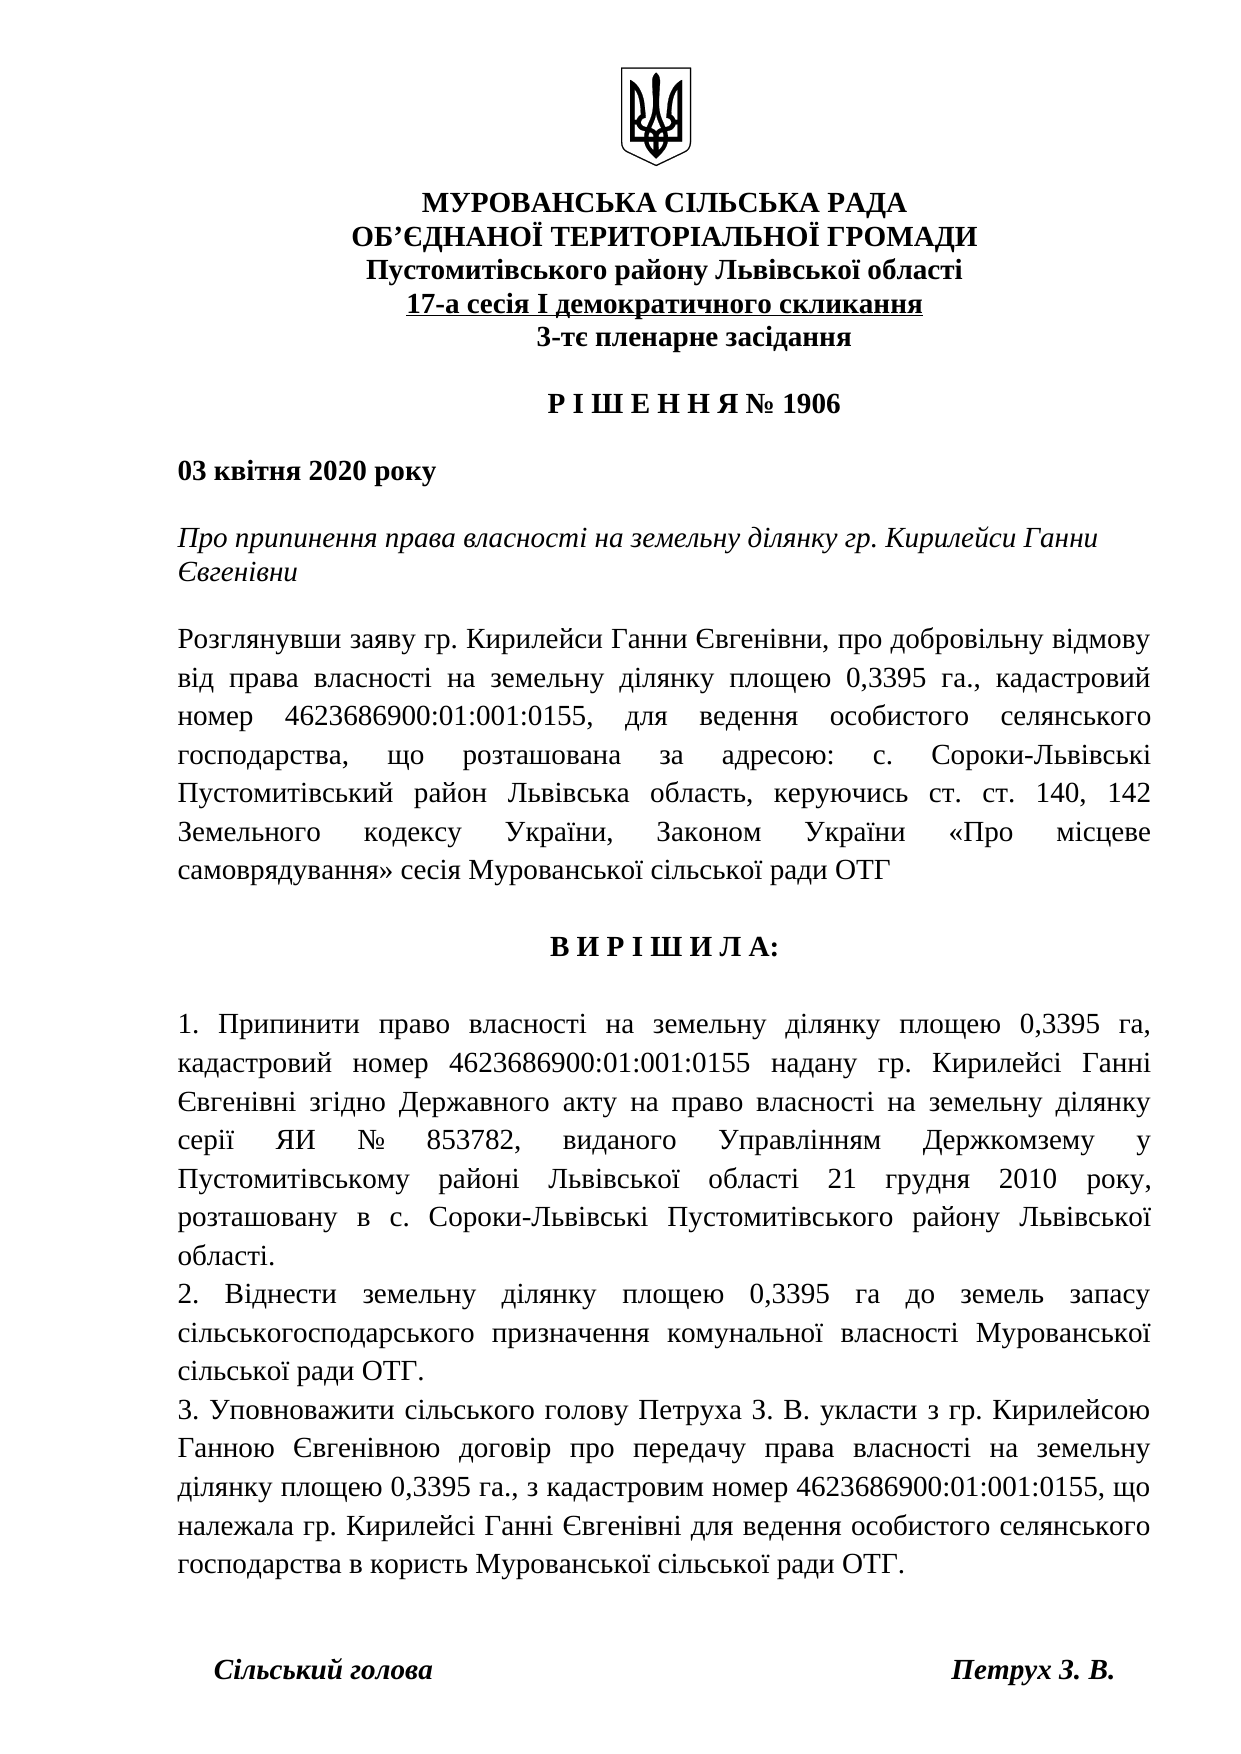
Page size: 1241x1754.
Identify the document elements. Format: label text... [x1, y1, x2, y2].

text Пустомитівського району Львівської області [177, 252, 1152, 286]
text Р І Ш Е Н Н Я № 1906 [177, 386, 1211, 420]
text ОБ’ЄДНАНОЇ ТЕРИТОРІАЛЬНОЇ ГРОМАДИ [177, 219, 1152, 252]
text МУРОВАНСЬКА СІЛЬСЬКА РАДА [177, 185, 1152, 219]
text В И Р І Ш И Л А: [177, 929, 1152, 963]
text Про припинення права власності на земельну ділянку гр. Кирилейси Ганни Євгенівни [177, 521, 1152, 588]
text 1. Припинити право власності на земельну ділянку площею 0,3395 га, кадастровий номер 4623686900:01:001:0155 надану гр. Кирилейсі Ганні Євгенівні згідно Державного акту на право власності на земельну ділянку серії ЯИ № 853782, виданого Управлінням Держкомзему у Пустомитівському районі Львівської області 21 грудня 2010 року, розташовану в с. Сороки-Львівські Пустомитівського району Львівської області. [177, 1007, 1152, 1271]
text 17-а сесія І демократичного скликання [177, 286, 1152, 319]
text Розглянувши заяву гр. Кирилейси Ганни Євгенівни, про добровільну відмову від права власності на земельну ділянку площею 0,3395 га., кадастровий номер 4623686900:01:001:0155, для ведення особистого селянського господарства, що розташована за адресою: с. Сороки-Львівські Пустомитівський район Львівська область, керуючись ст. ст. 140, 142 Земельного кодексу України, Законом України «Про місцеве самоврядування» сесія Мурованської сільської ради ОТГ [177, 621, 1152, 886]
text 2. Віднести земельну ділянку площею 0,3395 га до земель запасу сільськогосподарського призначення комунальної власності Мурованської сільської ради ОТГ. [177, 1276, 1152, 1387]
text Сільський голова Петрух З. В. [177, 1652, 1152, 1685]
text 03 квітня 2020 року [177, 453, 1152, 487]
text 3-тє пленарне засідання [177, 319, 1211, 353]
text 3. Уповноважити сільського голову Петруха З. В. укласти з гр. Кирилейсою Ганною Євгенівною договір про передачу права власності на земельну ділянку площею 0,3395 га., з кадастровим номер 4623686900:01:001:0155, що належала гр. Кирилейсі Ганні Євгенівні для ведення особистого селянського господарства в користь Мурованської сільської ради ОТГ. [177, 1392, 1152, 1580]
